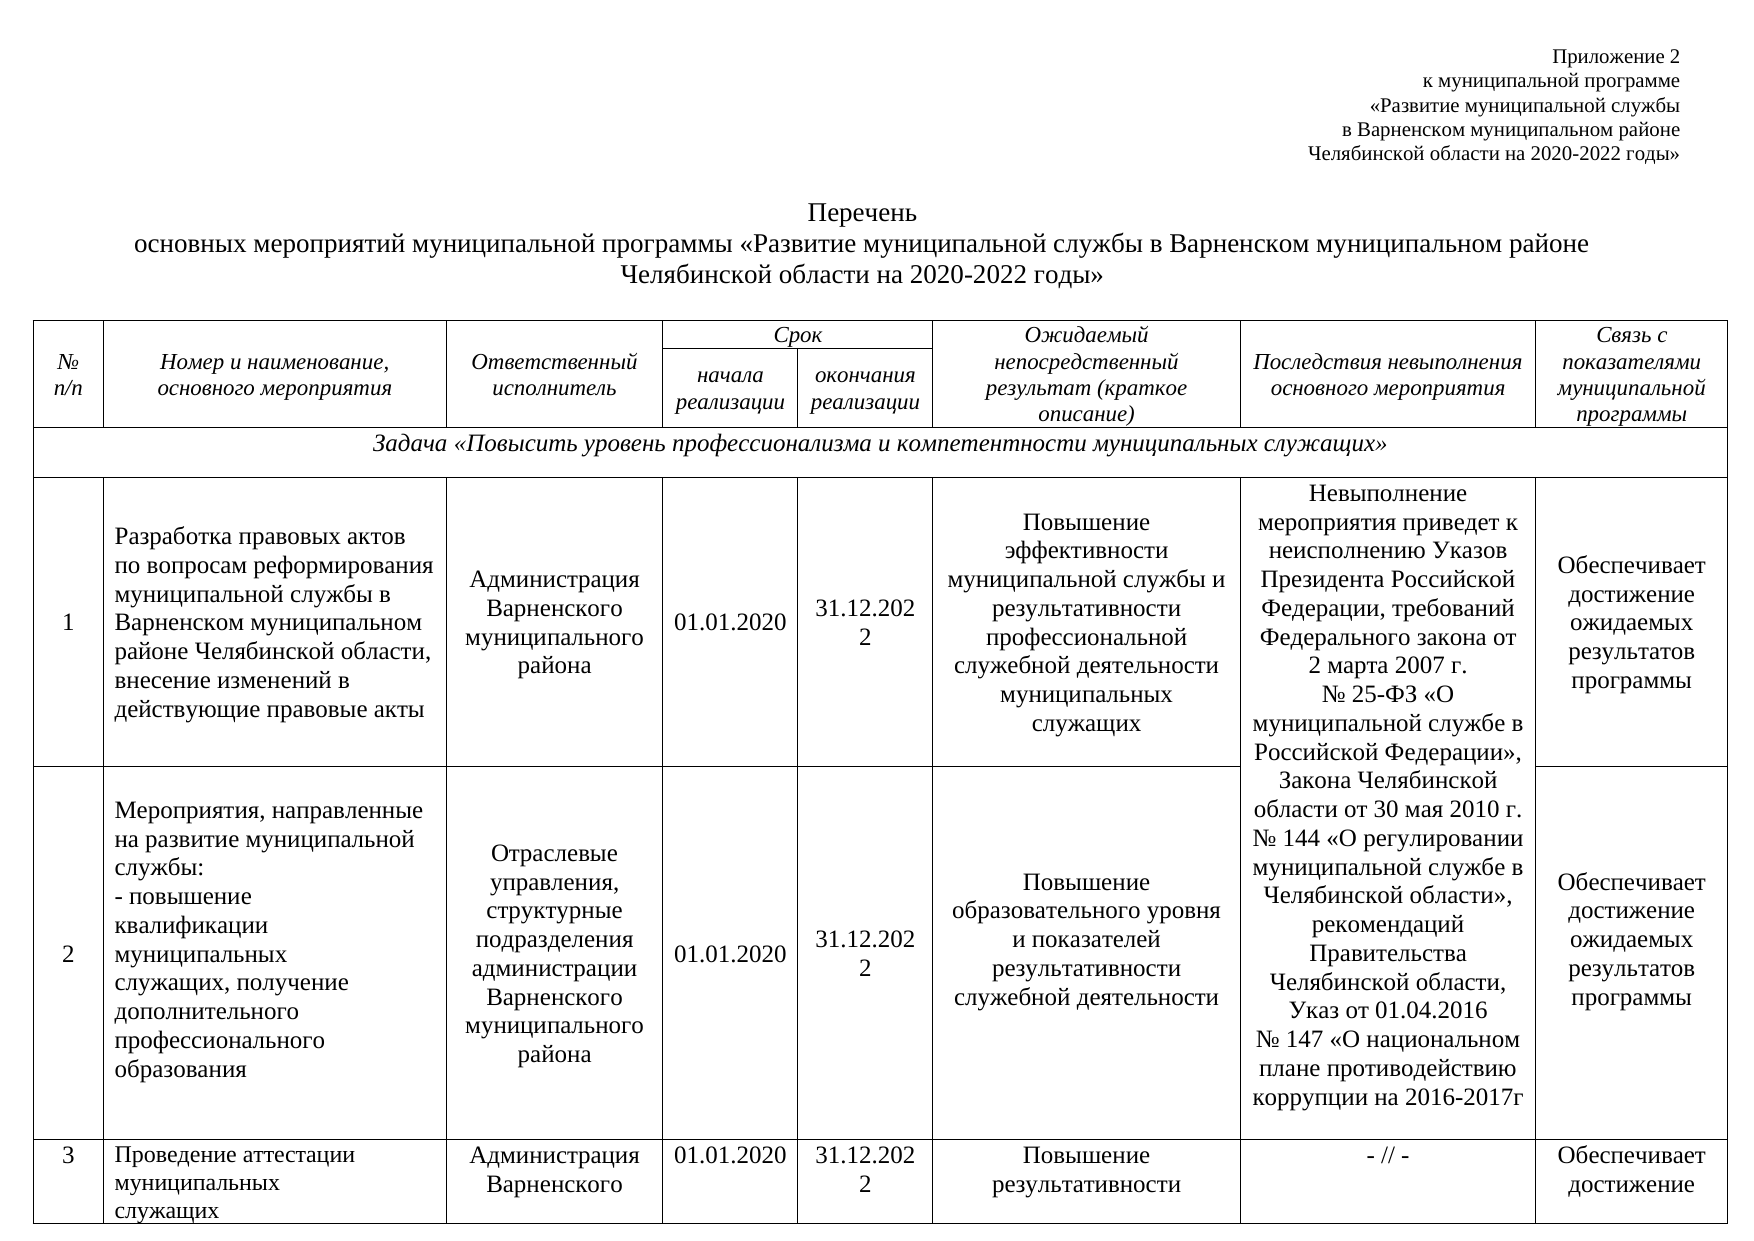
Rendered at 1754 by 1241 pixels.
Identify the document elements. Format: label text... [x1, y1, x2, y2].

table_cell Администрация Варненского муниципального района [447, 478, 662, 766]
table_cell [933, 1140, 1240, 1223]
table_header Связь с показателями муниципальной программы [1536, 321, 1727, 427]
table_header № п/п [34, 321, 103, 427]
table_cell Разработка правовых актов по вопросам реформирования муниципальной службы в Варненском муниципальном районе Челябинской области, внесение изменений в действующие правовые акты [104, 478, 446, 766]
text Перечень [44, 196, 1680, 227]
text Приложение 2 [44, 44, 1680, 68]
table_cell - // - [1241, 1140, 1535, 1223]
table_cell 01.01.2020 [663, 478, 797, 766]
text Челябинской области на 2020-2022 годы» [44, 141, 1680, 165]
table_cell Мероприятия, направленные на развитие муниципальной службы: - повышение квалификации муниципальных служащих, получение дополнительного профессионального образования [104, 767, 446, 1139]
table_header Номер и наименование, основного мероприятия [104, 321, 446, 427]
table_cell 01.01.2020 [663, 767, 797, 1139]
text Челябинской области на 2020-2022 годы» [44, 258, 1680, 289]
table_header Ответственный исполнитель [447, 321, 662, 427]
table_header Ожидаемый непосредственный результат (краткое описание) [933, 321, 1240, 427]
table_cell 01.01.2020 [663, 1140, 797, 1223]
table_cell окончания реализации [798, 349, 932, 427]
text «Развитие муниципальной службы [44, 92, 1680, 117]
text к муниципальной программе [44, 68, 1680, 92]
table_cell 1 [34, 478, 103, 766]
table_cell Повышение эффективности муниципальной службы и результативности профессиональной служебной деятельности муниципальных служащих [933, 478, 1240, 766]
table_cell 31.12.2022 [798, 478, 932, 766]
table_header Срок [663, 321, 932, 348]
text основных мероприятий муниципальной программы «Развитие муниципальной службы в Варненском муниципальном районе [44, 227, 1680, 258]
table_cell 31.12.2022 [798, 767, 932, 1139]
table_header Последствия невыполнения основного мероприятия [1241, 321, 1535, 427]
text в Варненском муниципальном районе [44, 117, 1680, 141]
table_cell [104, 1140, 446, 1223]
table_cell начала реализации [663, 349, 797, 427]
table_cell Невыполнение мероприятия приведет к неисполнению Указов Президента Российской Федерации, требований Федерального закона от 2 марта 2007 г. № 25-ФЗ «О муниципальной службе в Российской Федерации», Закона Челябинской области от 30 мая 2010 г. № 144 «О регулировании муниципальной службе в Челябинской области», рекомендаций Правительства Челябинской области, Указ от 01.04.2016 № 147 «О национальном плане противодействию коррупции на 2016-2017г [1241, 478, 1535, 1139]
table_cell Обеспечивает достижение ожидаемых результатов программы [1536, 478, 1727, 766]
table_cell Обеспечивает достижение ожидаемых результатов программы [1536, 767, 1727, 1139]
table_cell 3 [34, 1140, 103, 1223]
table_cell 31.12.2022 [798, 1140, 932, 1223]
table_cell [447, 1140, 662, 1223]
table_cell Повышение образовательного уровня и показателей результативности служебной деятельности [933, 767, 1240, 1139]
table_cell 2 [34, 767, 103, 1139]
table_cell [1536, 1140, 1727, 1223]
table_cell Отраслевые управления, структурные подразделения администрации Варненского муниципального района [447, 767, 662, 1139]
table_cell Задача «Повысить уровень профессионализма и компетентности муниципальных служащих» [34, 428, 1727, 477]
